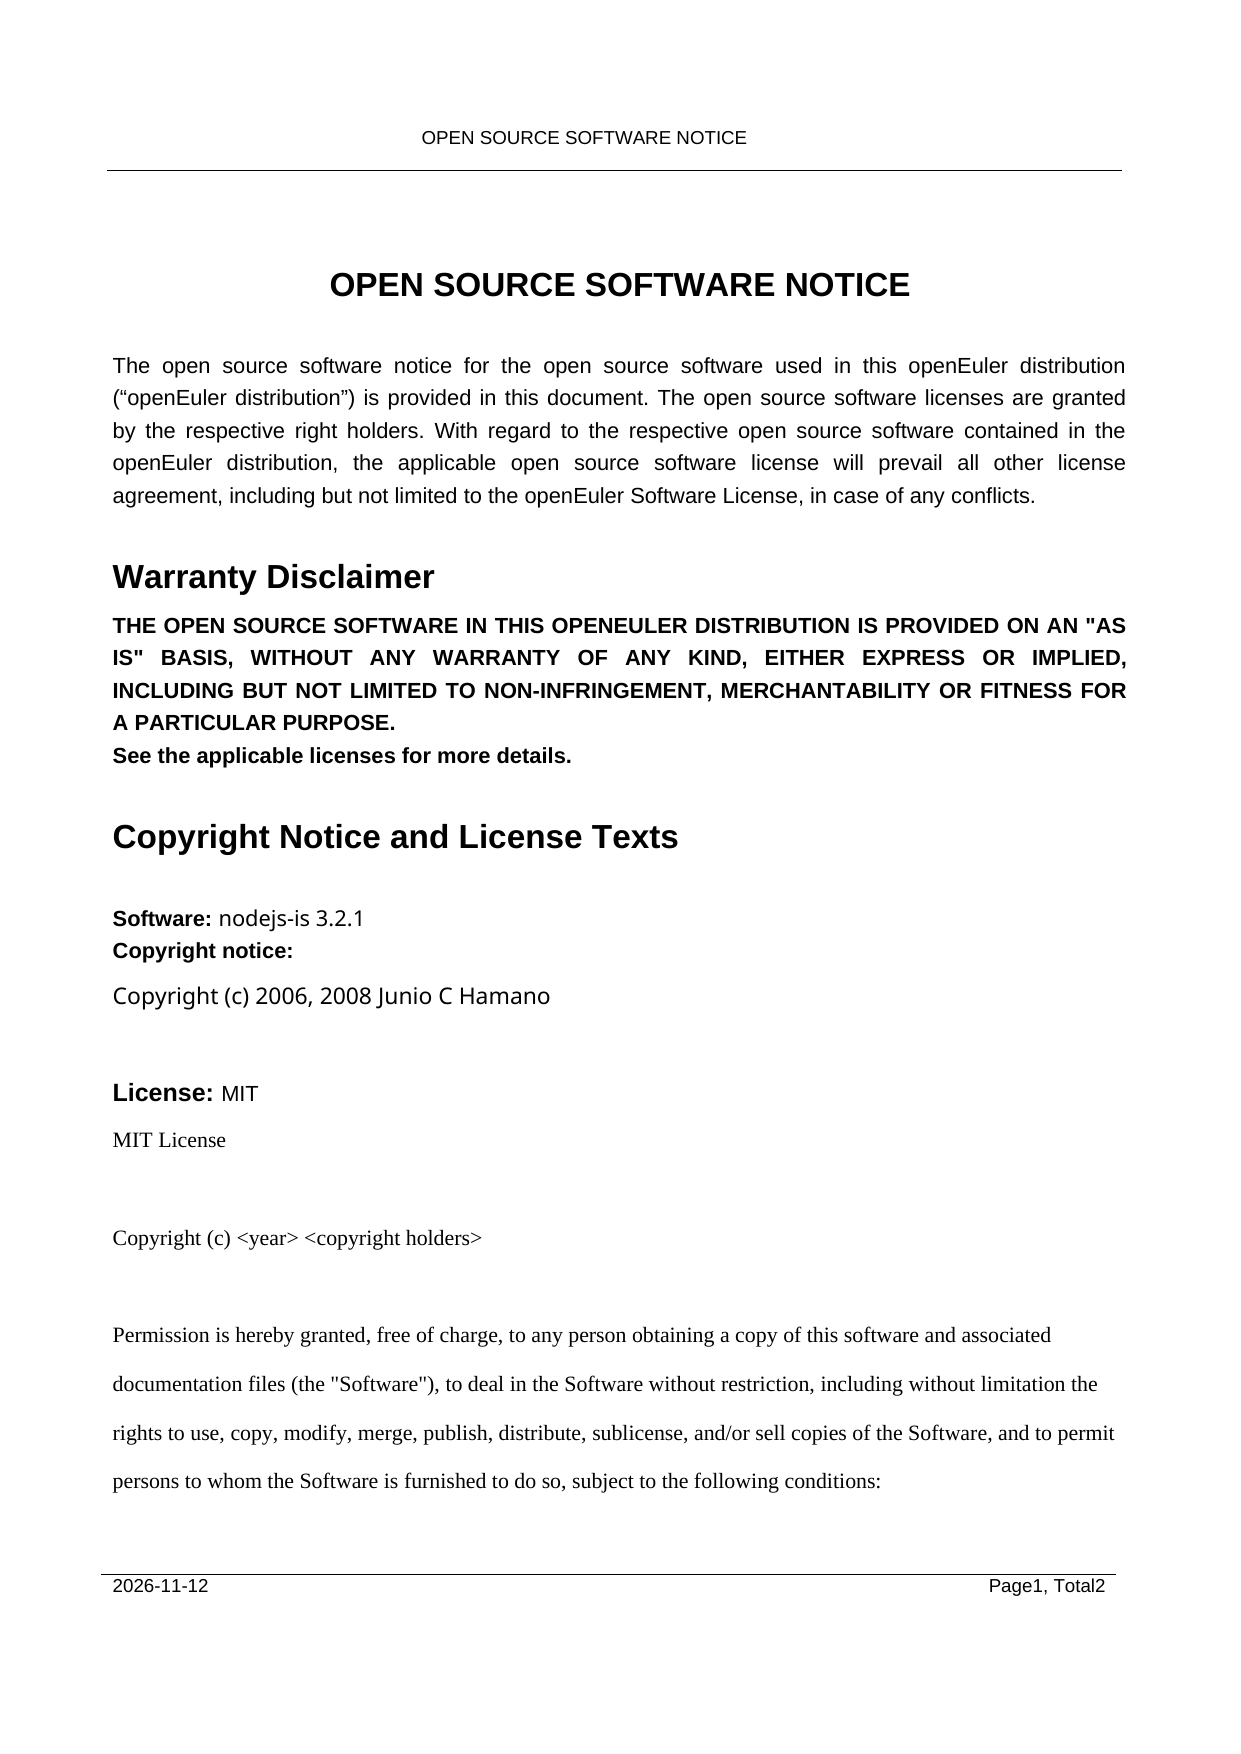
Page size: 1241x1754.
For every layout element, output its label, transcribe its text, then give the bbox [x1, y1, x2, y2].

text Software: nodejs-is 3.2.1 [112, 901, 1128, 934]
text Copyright (c) 2006, 2008 Junio C Hamano [112, 979, 1128, 1060]
text THE OPEN SOURCE SOFTWARE IN THIS OPENEULER DISTRIBUTION IS PROVIDED ON AN "AS IS" BASIS, WITHOUT ANY WARRANTY OF ANY KIND, EITHER EXPRESS OR IMPLIED, INCLUDING BUT NOT LIMITED TO NON-INFRINGEMENT, MERCHANTABILITY OR FITNESS FOR A PARTICULAR PURPOSE. See the applicable licenses for more details. [112, 609, 1128, 771]
text The open source software notice for the open source software used in this openEuler distribution (“openEuler distribution”) is provided in this document. The open source software licenses are granted by the respective right holders. With regard to the respective open source software contained in the openEuler distribution, the applicable open source software license will prevail all other license agreement, including but not limited to the openEuler Software License, in case of any conflicts. [112, 349, 1128, 511]
text Copyright Notice and License Texts [112, 804, 1128, 869]
text Warranty Disclaimer [112, 544, 1128, 609]
text Copyright notice: [112, 934, 1128, 966]
text License: MIT [112, 1077, 1128, 1109]
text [112, 1123, 1128, 1497]
text OPEN SOURCE SOFTWARE NOTICE [112, 251, 1128, 316]
